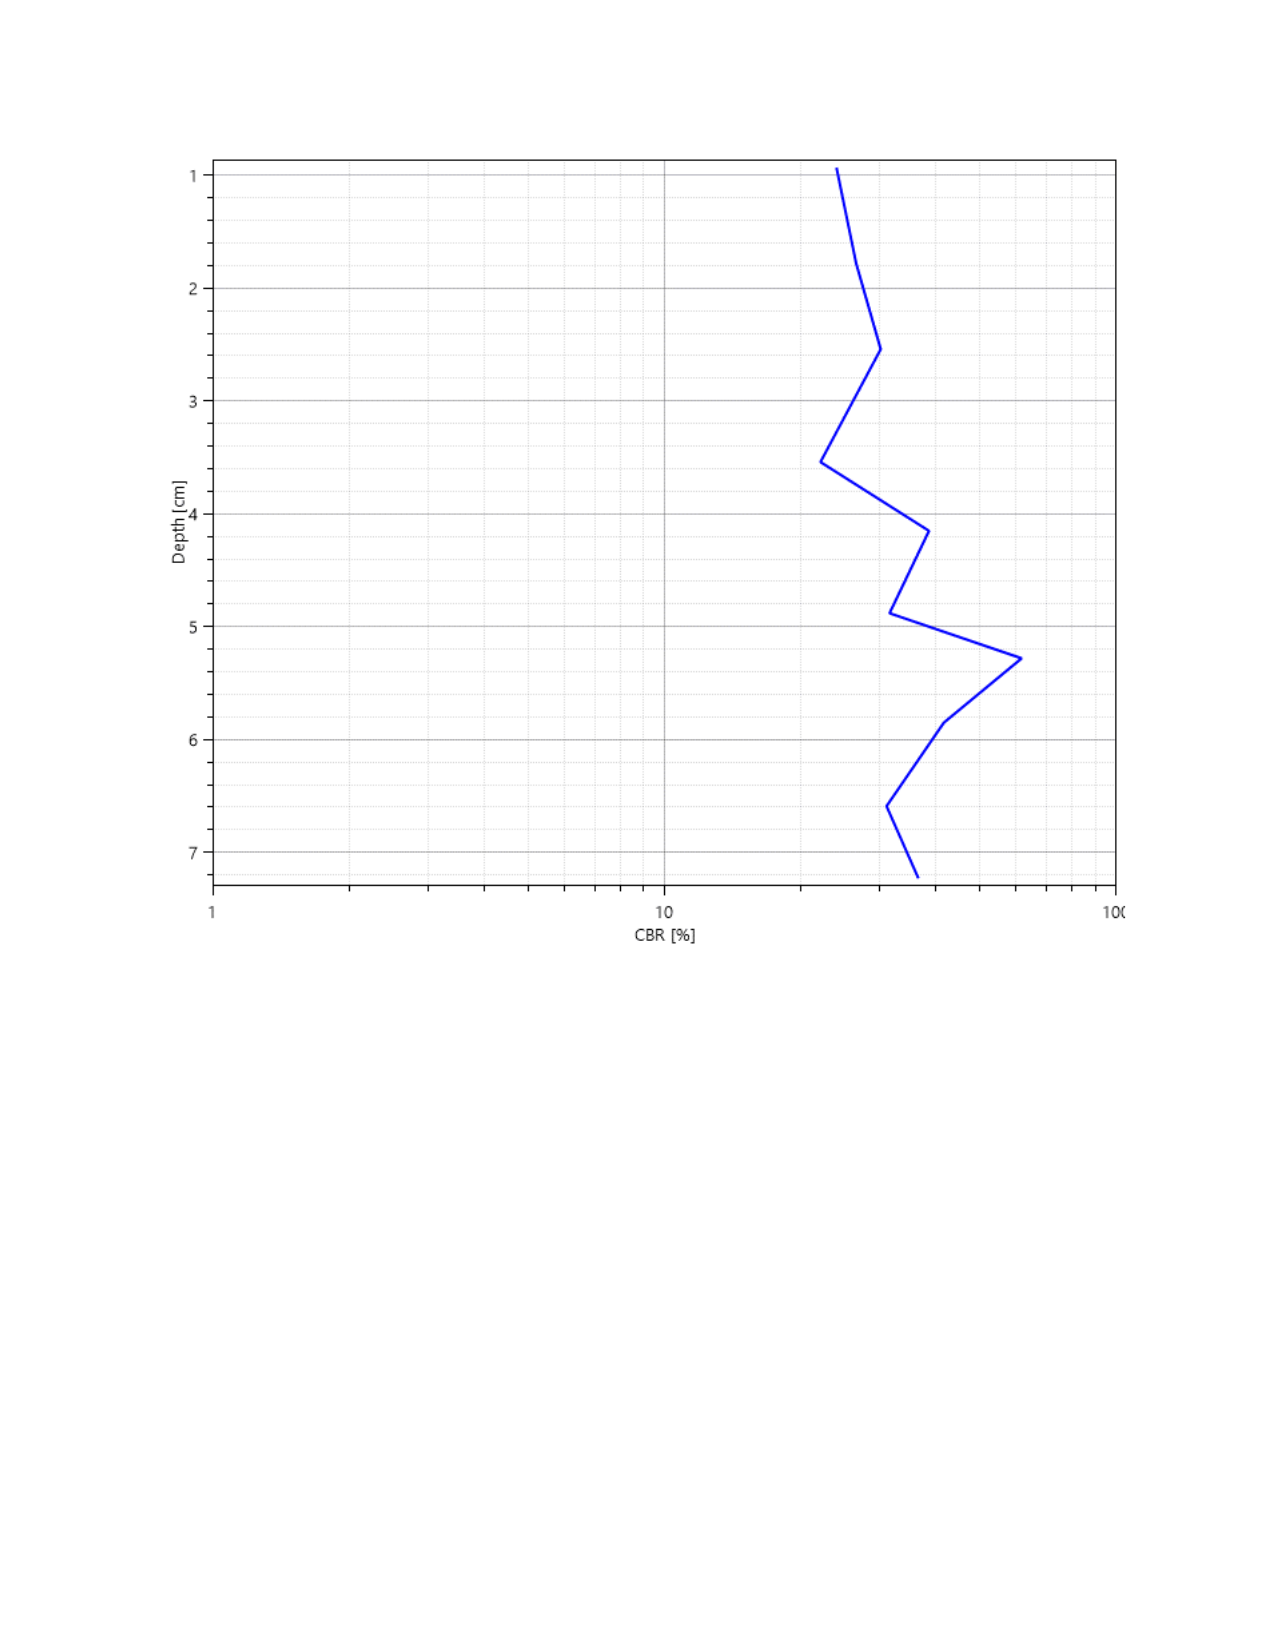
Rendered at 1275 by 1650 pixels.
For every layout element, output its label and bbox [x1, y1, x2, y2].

picture [150, 150, 1125, 961]
